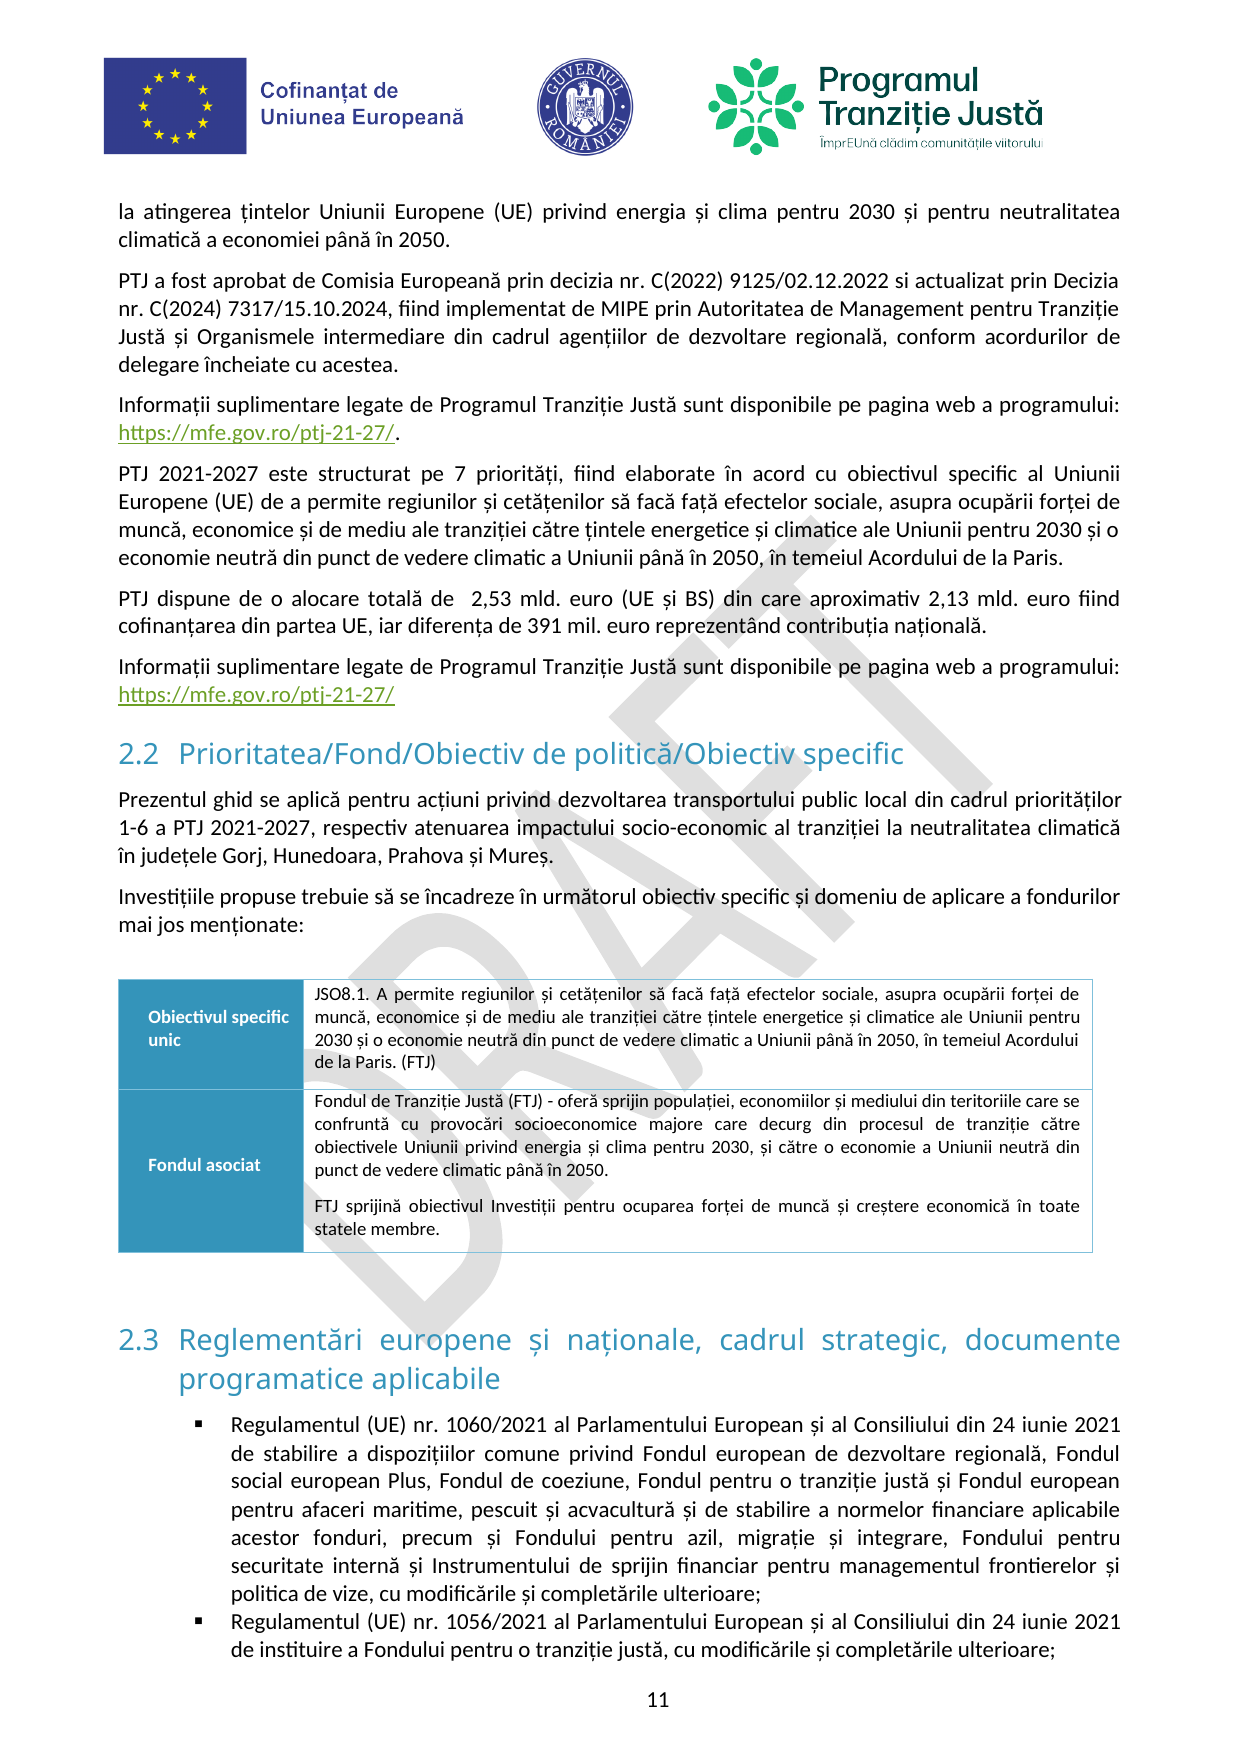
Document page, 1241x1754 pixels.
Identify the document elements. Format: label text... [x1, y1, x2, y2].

list Regulamentul (UE) nr. 1056/2021 al Parlamentului European și al Consiliului din 24 iunie 2021 de instituire a Fondului pentru o tranziție justă, cu modificările și completările ulterioare; [193, 1607, 1122, 1663]
subtitle Reglementări europene și naționale, cadrul strategic, documente programatice aplicabile [118, 1319, 1122, 1398]
text PTJ a fost aprobat de Comisia Europeană prin decizia nr. C(2022) 9125/02.12.2022 si actualizat prin Decizia nr. C(2024) 7317/15.10.2024, fiind implementat de MIPE prin Autoritatea de Management pentru Tranziție Justă și Organismele intermediare din cadrul agențiilor de dezvoltare regională, conform acordurilor de delegare încheiate cu acestea. [118, 266, 1122, 378]
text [118, 197, 1122, 253]
table_header Obiectivul specific unic [119, 980, 303, 1089]
text Informații suplimentare legate de Programul Tranziție Justă sunt disponibile pe pagina web a programului: https://mfe.gov.ro/ptj-21-27/. [118, 391, 1122, 447]
table_header JSO8.1. A permite regiunilor și cetățenilor să facă față efectelor sociale, asupra ocupării forței de muncă, economice și de mediu ale tranziției către țintele energetice și climatice ale Uniunii pentru 2030 și o economie neutră din punct de vedere climatic a Uniunii până în 2050, în temeiul Acordului de la Paris. (FTJ) [304, 980, 1092, 1089]
text Informații suplimentare legate de Programul Tranziție Justă sunt disponibile pe pagina web a programului: https://mfe.gov.ro/ptj-21-27/ [118, 652, 1122, 708]
list Regulamentul (UE) nr. 1060/2021 al Parlamentului European și al Consiliului din 24 iunie 2021 de stabilire a dispozițiilor comune privind Fondul european de dezvoltare regională, Fondul social european Plus, Fondul de coeziune, Fondul pentru o tranziție justă și Fondul european pentru afaceri maritime, pescuit și acvacultură și de stabilire a normelor financiare aplicabile acestor fonduri, precum și Fondului pentru azil, migrație și integrare, Fondului pentru securitate internă și Instrumentului de sprijin financiar pentru managementul frontierelor și politica de vize, cu modificările și completările ulterioare; [193, 1411, 1122, 1607]
text Prezentul ghid se aplică pentru acțiuni privind dezvoltarea transportului public local din cadrul priorităților 1-6 a PTJ 2021-2027, respectiv atenuarea impactului socio-economic al tranziției la neutralitatea climatică în județele Gorj, Hunedoara, Prahova și Mureș. [118, 785, 1122, 869]
text Investițiile propuse trebuie să se încadreze în următorul obiectiv specific și domeniu de aplicare a fondurilor mai jos menționate: [118, 882, 1122, 938]
table_cell Fondul asociat [119, 1090, 303, 1252]
table_cell Fondul de Tranziție Justă (FTJ) - oferă sprijin populației, economiilor și mediului din teritoriile care se confruntă cu provocări socioeconomice majore care decurg din procesul de tranziție către obiectivele Uniunii privind energia și clima pentru 2030, și către o economie a Uniunii neutră din punct de vedere climatic până în 2050. FTJ sprijină obiectivul Investiții pentru ocuparea forței de muncă și creștere economică în toate statele membre. [304, 1090, 1092, 1252]
text PTJ dispune de o alocare totală de 2,53 mld. euro (UE și BS) din care aproximativ 2,13 mld. euro fiind cofinanțarea din partea UE, iar diferența de 391 mil. euro reprezentând contribuția națională. [118, 584, 1122, 640]
text PTJ 2021-2027 este structurat pe 7 priorități, fiind elaborate în acord cu obiectivul specific al Uniunii Europene (UE) de a permite regiunilor și cetățenilor să facă față efectelor sociale, asupra ocupării forței de muncă, economice și de mediu ale tranziției către țintele energetice și climatice ale Uniunii pentru 2030 și o economie neutră din punct de vedere climatic a Uniunii până în 2050, în temeiul Acordului de la Paris. [118, 459, 1122, 571]
subtitle Prioritatea/Fond/Obiectiv de politică/Obiectiv specific [118, 733, 1122, 773]
